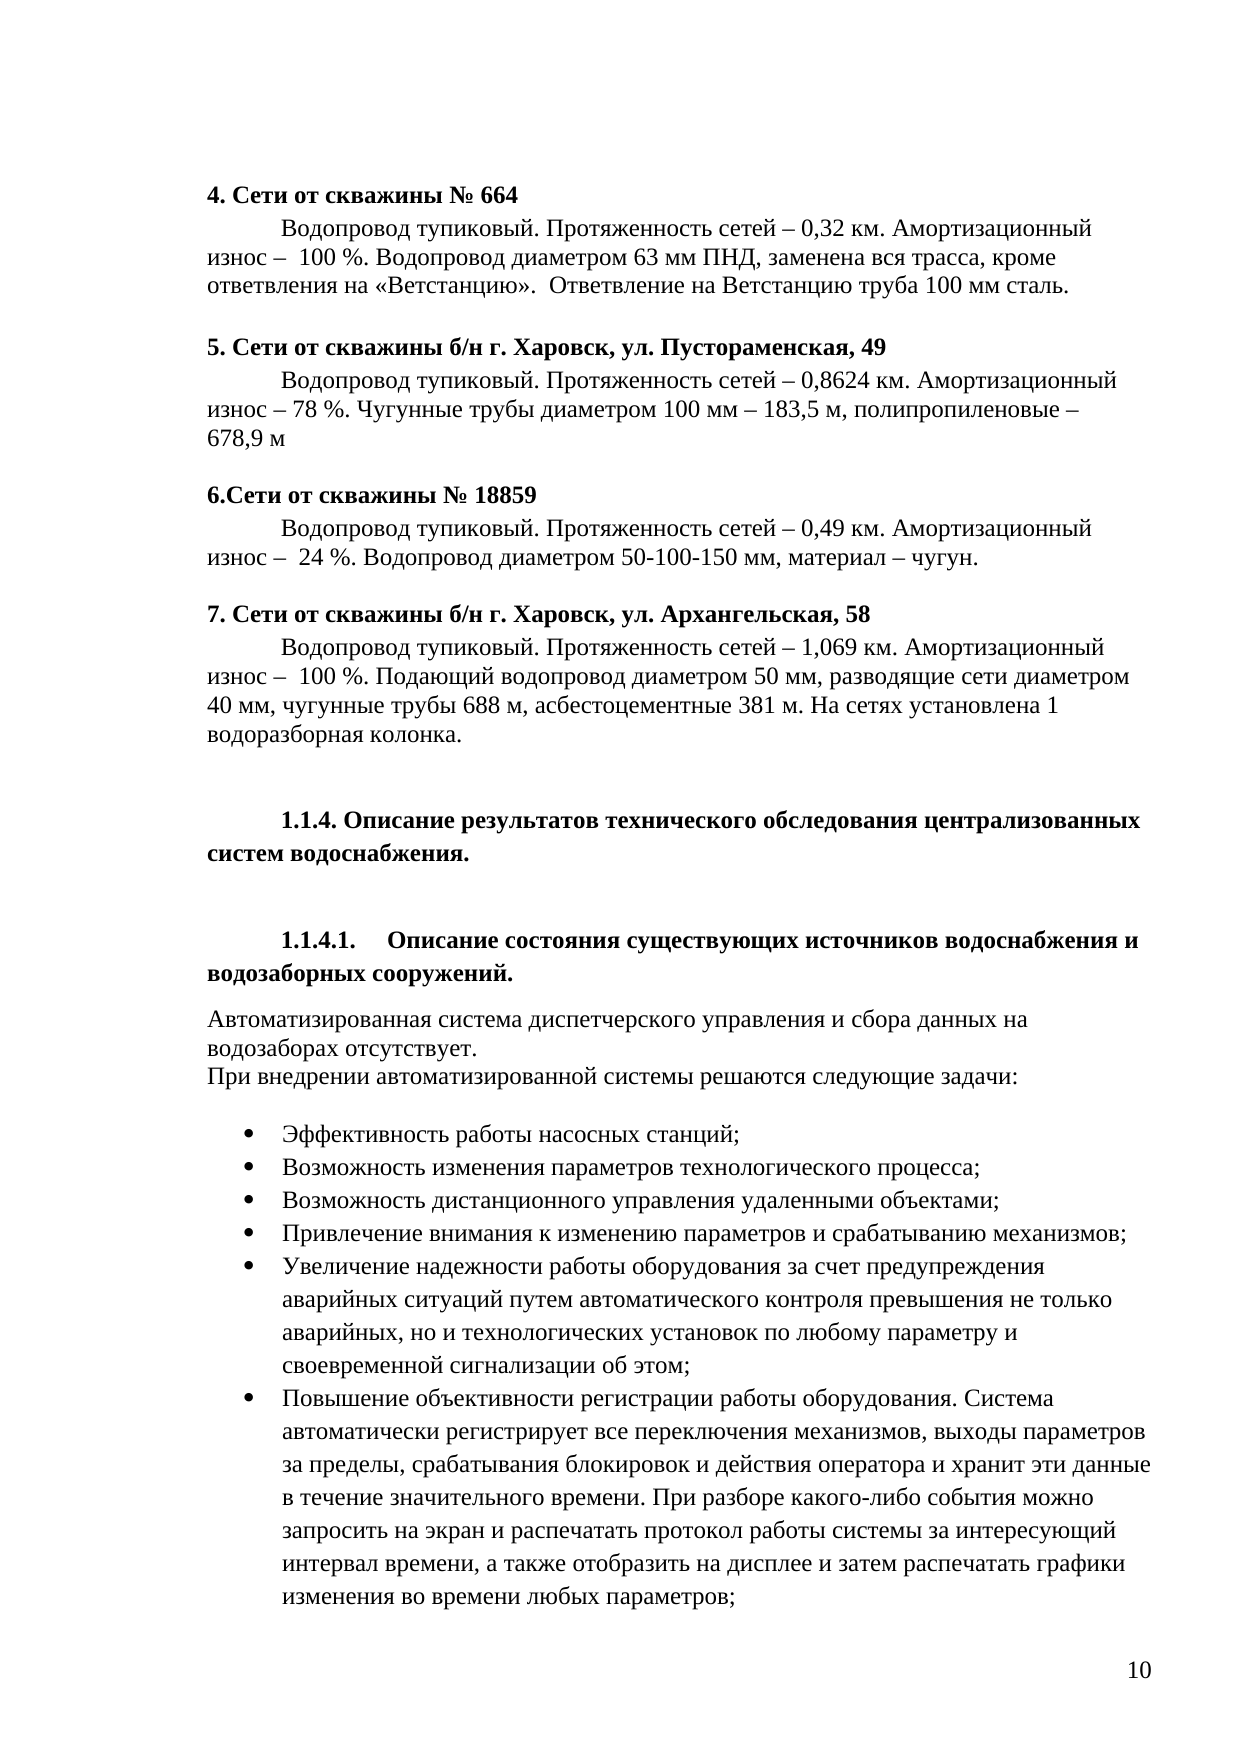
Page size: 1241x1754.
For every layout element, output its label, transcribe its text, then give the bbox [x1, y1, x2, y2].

list Увеличение надежности работы оборудования за счет предупреждения аварийных ситуаций путем автоматического контроля превышения не только аварийных, но и технологических установок по любому параметру и своевременной сигнализации об этом; [244, 1251, 1152, 1379]
text 4. Сети от скважины № 664 [207, 180, 1152, 209]
text износ – 100 %. Подающий водопровод диаметром 50 мм, разводящие сети диаметром 40 мм, чугунные трубы 688 м, асбестоцементные 381 м. На сетях установлена 1 водоразборная колонка. [207, 661, 1152, 747]
text износ – 100 %. Водопровод диаметром 63 мм ПНД, заменена вся трасса, кроме [207, 242, 1152, 270]
text Автоматизированная система диспетчерского управления и сбора данных на водозаборах отсутствует. [207, 1004, 1152, 1061]
list 6.Сети от скважины № 18859 [207, 480, 1152, 509]
list Возможность дистанционного управления удаленными объектами; [244, 1185, 1152, 1214]
text 1.1.4. Описание результатов технического обследования централизованных систем водоснабжения. [207, 806, 1152, 867]
text При внедрении автоматизированной системы решаются следующие задачи: [207, 1061, 1152, 1090]
text Водопровод тупиковый. Протяженность сетей – 0,32 км. Амортизационный [207, 213, 1152, 242]
text износ – 78 %. Чугунные трубы диаметром 100 мм – 183,5 м, полипропиленовые – [207, 394, 1152, 423]
text 5. Сети от скважины б/н г. Харовск, ул. Пустораменская, 49 [207, 332, 1152, 361]
list Эффективность работы насосных станций; [244, 1119, 1152, 1148]
text 7. Сети от скважины б/н г. Харовск, ул. Архангельская, 58 [207, 599, 1152, 628]
list Привлечение внимания к изменению параметров и срабатыванию механизмов; [244, 1218, 1152, 1247]
list Повышение объективности регистрации работы оборудования. Система автоматически регистрирует все переключения механизмов, выходы параметров за пределы, срабатывания блокировок и действия оператора и хранит эти данные в течение значительного времени. При разборе какого-либо события можно запросить на экран и распечатать протокол работы системы за интересующий интервал времени, а также отобразить на дисплее и затем распечатать графики изменения во времени любых параметров; [244, 1383, 1152, 1610]
text 1.1.4.1. Описание состояния существующих источников водоснабжения и водозаборных сооружений. [207, 925, 1152, 987]
list Возможность изменения параметров технологического процесса; [244, 1152, 1152, 1181]
text Водопровод тупиковый. Протяженность сетей – 0,8624 км. Амортизационный [207, 365, 1152, 394]
text Водопровод тупиковый. Протяженность сетей – 1,069 км. Амортизационный [207, 632, 1152, 661]
text ответвления на «Ветстанцию». Ответвление на Ветстанцию труба 100 мм сталь. [207, 270, 1152, 299]
text 678,9 м [207, 423, 1152, 451]
text Водопровод тупиковый. Протяженность сетей – 0,49 км. Амортизационный [207, 513, 1152, 542]
text износ – 24 %. Водопровод диаметром 50-100-150 мм, материал – чугун. [207, 542, 1152, 571]
